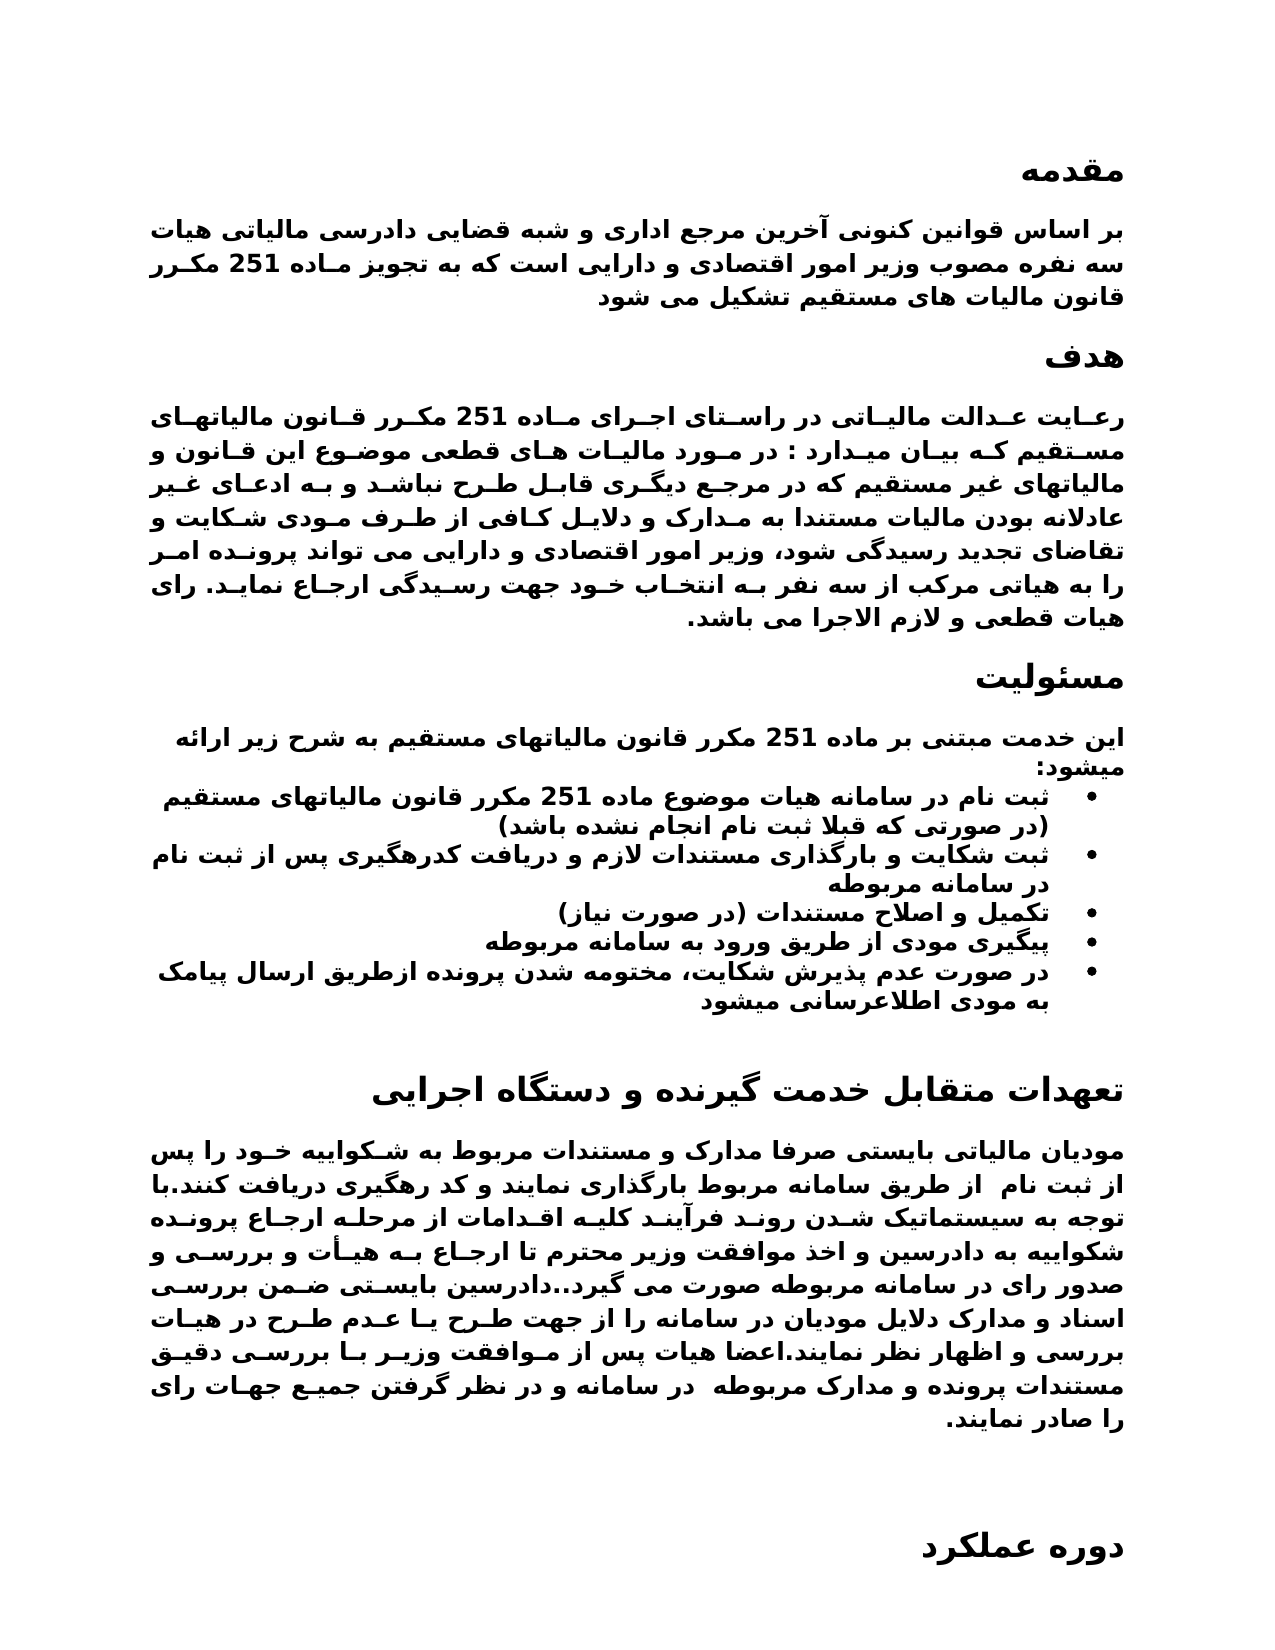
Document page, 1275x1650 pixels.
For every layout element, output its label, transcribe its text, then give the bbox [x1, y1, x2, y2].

text بر اساس قوانین کنونی آخرین مرجع اداری و شبه قضایی دادرسی مالیاتی هیات سه نفره مصوب وزیر امور اقتصادی و دارایی است که به تجویز ماده 251 مکرر قانون مالیات های مستقیم تشکیل می شود [150, 215, 1125, 312]
list در صورت عدم پذیرش شکایت، مختومه شدن پرونده ازطریق ارسال پیامک به مودی اطلاع‎رسانی می‎شود [150, 957, 1087, 1015]
text این خدمت مبتنی بر ماده 251 مکرر قانون مالیاتهای مستقیم به شرح زیر ارائه می‎شود: [150, 723, 1125, 782]
text مقدمه [150, 150, 1125, 189]
text هدف [150, 337, 1125, 376]
text مودیان مالیاتی بایستی صرفا مدارک و مستندات مربوط به شکواییه خود را پس از ثبت نام از طریق سامانه مربوط بارگذاری نمایند و کد رهگیری دریافت کنند.با توجه به سیستماتیک شدن روند فرآیند کلیه اقدامات از مرحله ارجاع پرونده شکواییه به دادرسین و اخذ موافقت وزیر محترم تا ارجاع به هیأت و بررسی و صدور رای در سامانه مربوطه صورت می گیرد..دادرسین بایستی ضمن بررسی اسناد و مدارک دلایل مودیان در سامانه را از جهت طرح یا عدم طرح در هیات بررسی و اظهار نظر نمایند.اعضا هیات پس از موافقت وزیر با بررسی دقیق مستندات پرونده و مدارک مربوطه در سامانه و در نظر گرفتن جمیع جهات رای را صادر نمایند. [150, 1136, 1125, 1434]
text تعهدات متقابل خدمت گیرنده و دستگاه اجرایی [150, 1071, 1125, 1110]
list تکمیل و اصلاح مستندات (در صورت نیاز) [150, 898, 1087, 927]
list ثبت شکایت و بارگذاری مستندات لازم و دریافت کدرهگیری پس از ثبت نام در سامانه مربوطه [150, 840, 1087, 898]
text مسئولیت [150, 658, 1125, 697]
text دوره عملکرد [150, 1527, 1125, 1565]
text رعایت عدالت مالیاتی در راستای اجرای ماده 251 مکرر قانون مالیاتهای مستقیم که بیان میدارد : در مورد مالیات های قطعی موضوع این قانون و مالیاتهای غیر مستقیم که در مرجع دیگری قابل طرح نباشد و به ادعای غیر عادلانه بودن مالیات مستندا به مدارک و دلایل کافی از طرف مودی شکایت و تقاضای تجدید رسیدگی شود، وزیر امور اقتصادی و دارایی می تواند پرونده امر را به هیاتی مرکب از سه نفر به انتخاب خود جهت رسیدگی ارجاع نماید. رای هیات قطعی و لازم الاجرا می باشد. [150, 402, 1125, 633]
list ثبت نام در سامانه هیات موضوع ماده 251 مکرر قانون مالیات‎های مستقیم (در صورتی که قبلا ثبت نام انجام نشده باشد) [150, 782, 1087, 840]
list پیگیری مودی از طریق ورود به سامانه مربوطه [150, 927, 1087, 957]
